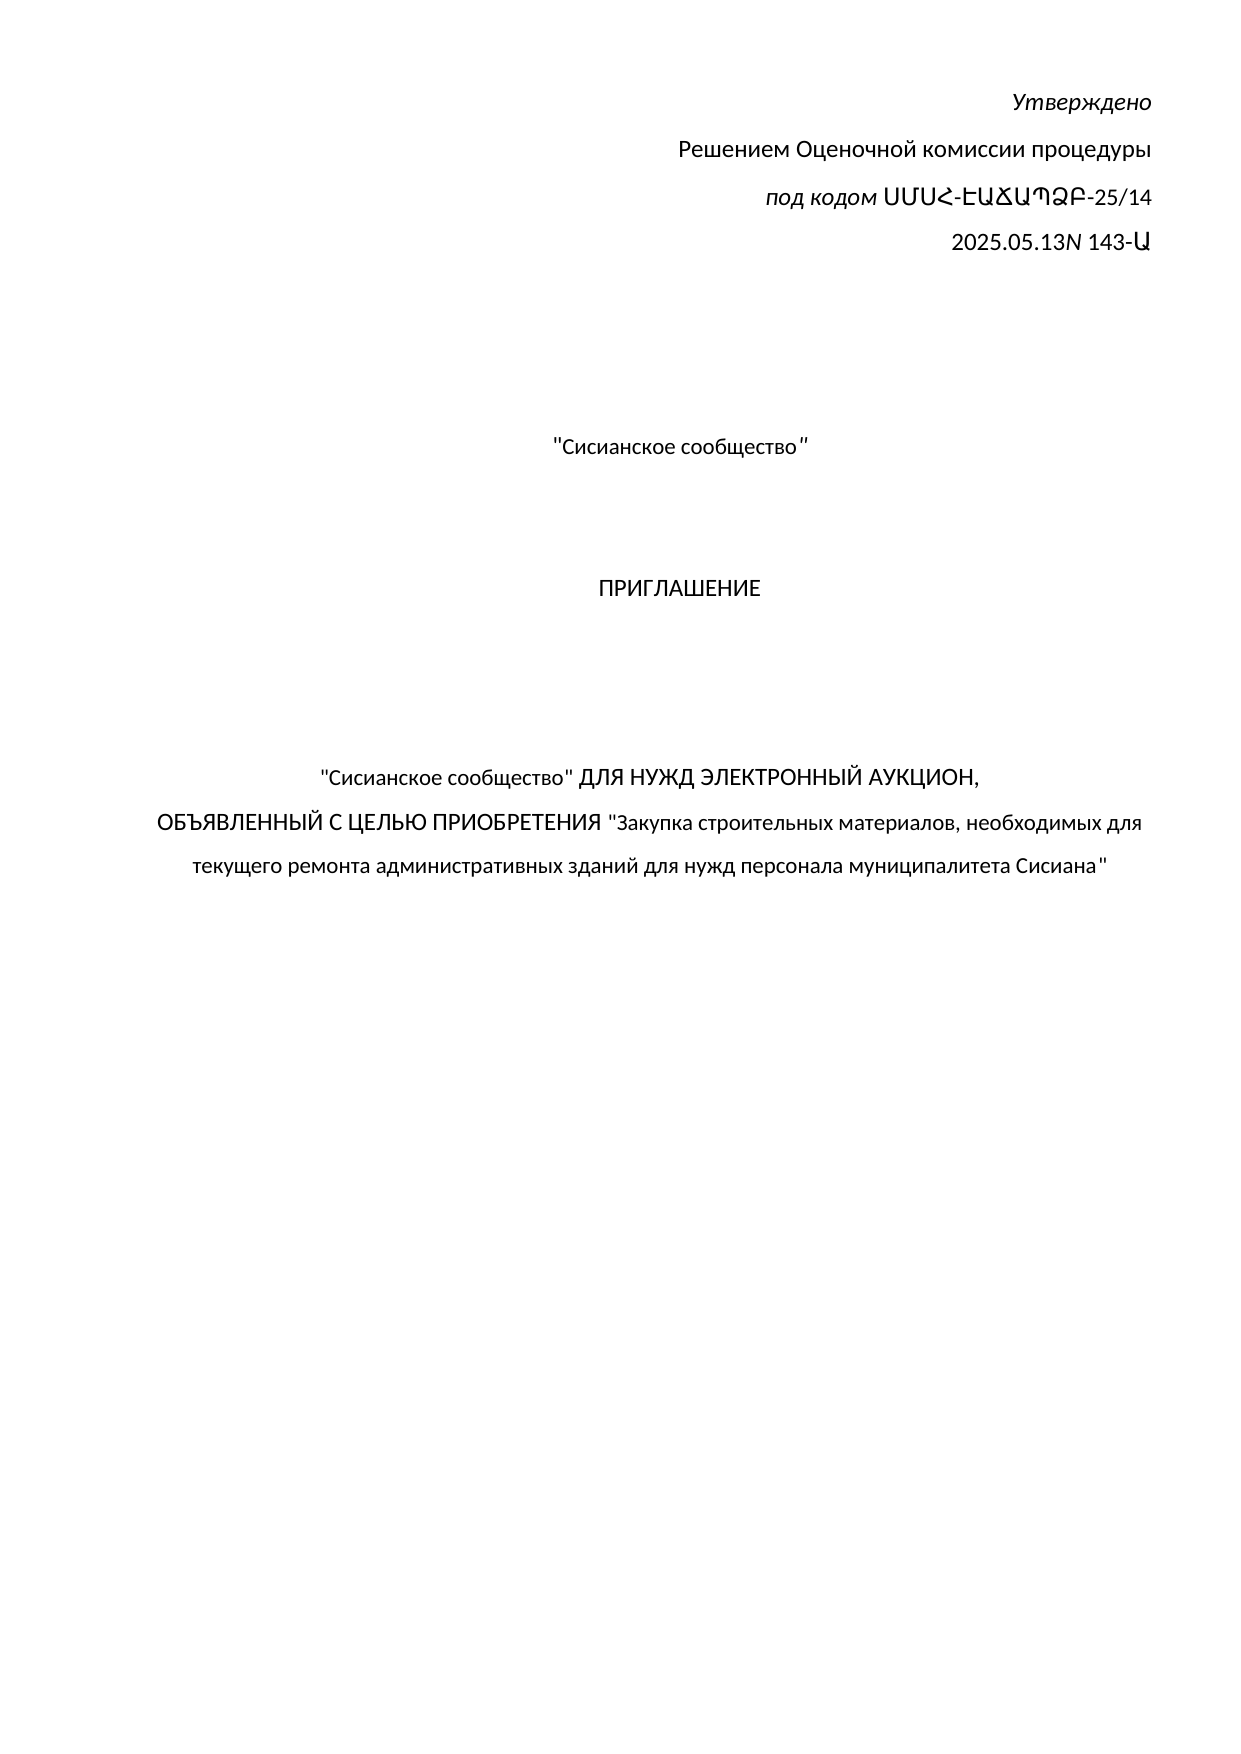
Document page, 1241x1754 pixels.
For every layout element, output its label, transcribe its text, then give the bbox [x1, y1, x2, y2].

text "Сисианское сообщество" [148, 431, 1152, 461]
text "Сисианское сообщество" ДЛЯ НУЖД ЭЛЕКТРОННЫЙ АУКЦИОН, [148, 761, 1152, 791]
text ОБЪЯВЛЕННЫЙ С ЦЕЛЬЮ ПРИОБРЕТЕНИЯ "Закупка строительных материалов, необходимых для текущего ремонта административных зданий для нужд персонала муниципалитета Сисиана" [148, 807, 1152, 879]
text под кодом ՍՄՍՀ-ԷԱՃԱՊՁԲ-25/14 2025.05.13 N 143-Ա [148, 181, 1152, 257]
text ПРИГЛАШЕНИЕ [148, 572, 1152, 603]
text Утверждено [148, 86, 1152, 117]
text Решением Оценочной комиссии процедуры [148, 134, 1152, 164]
